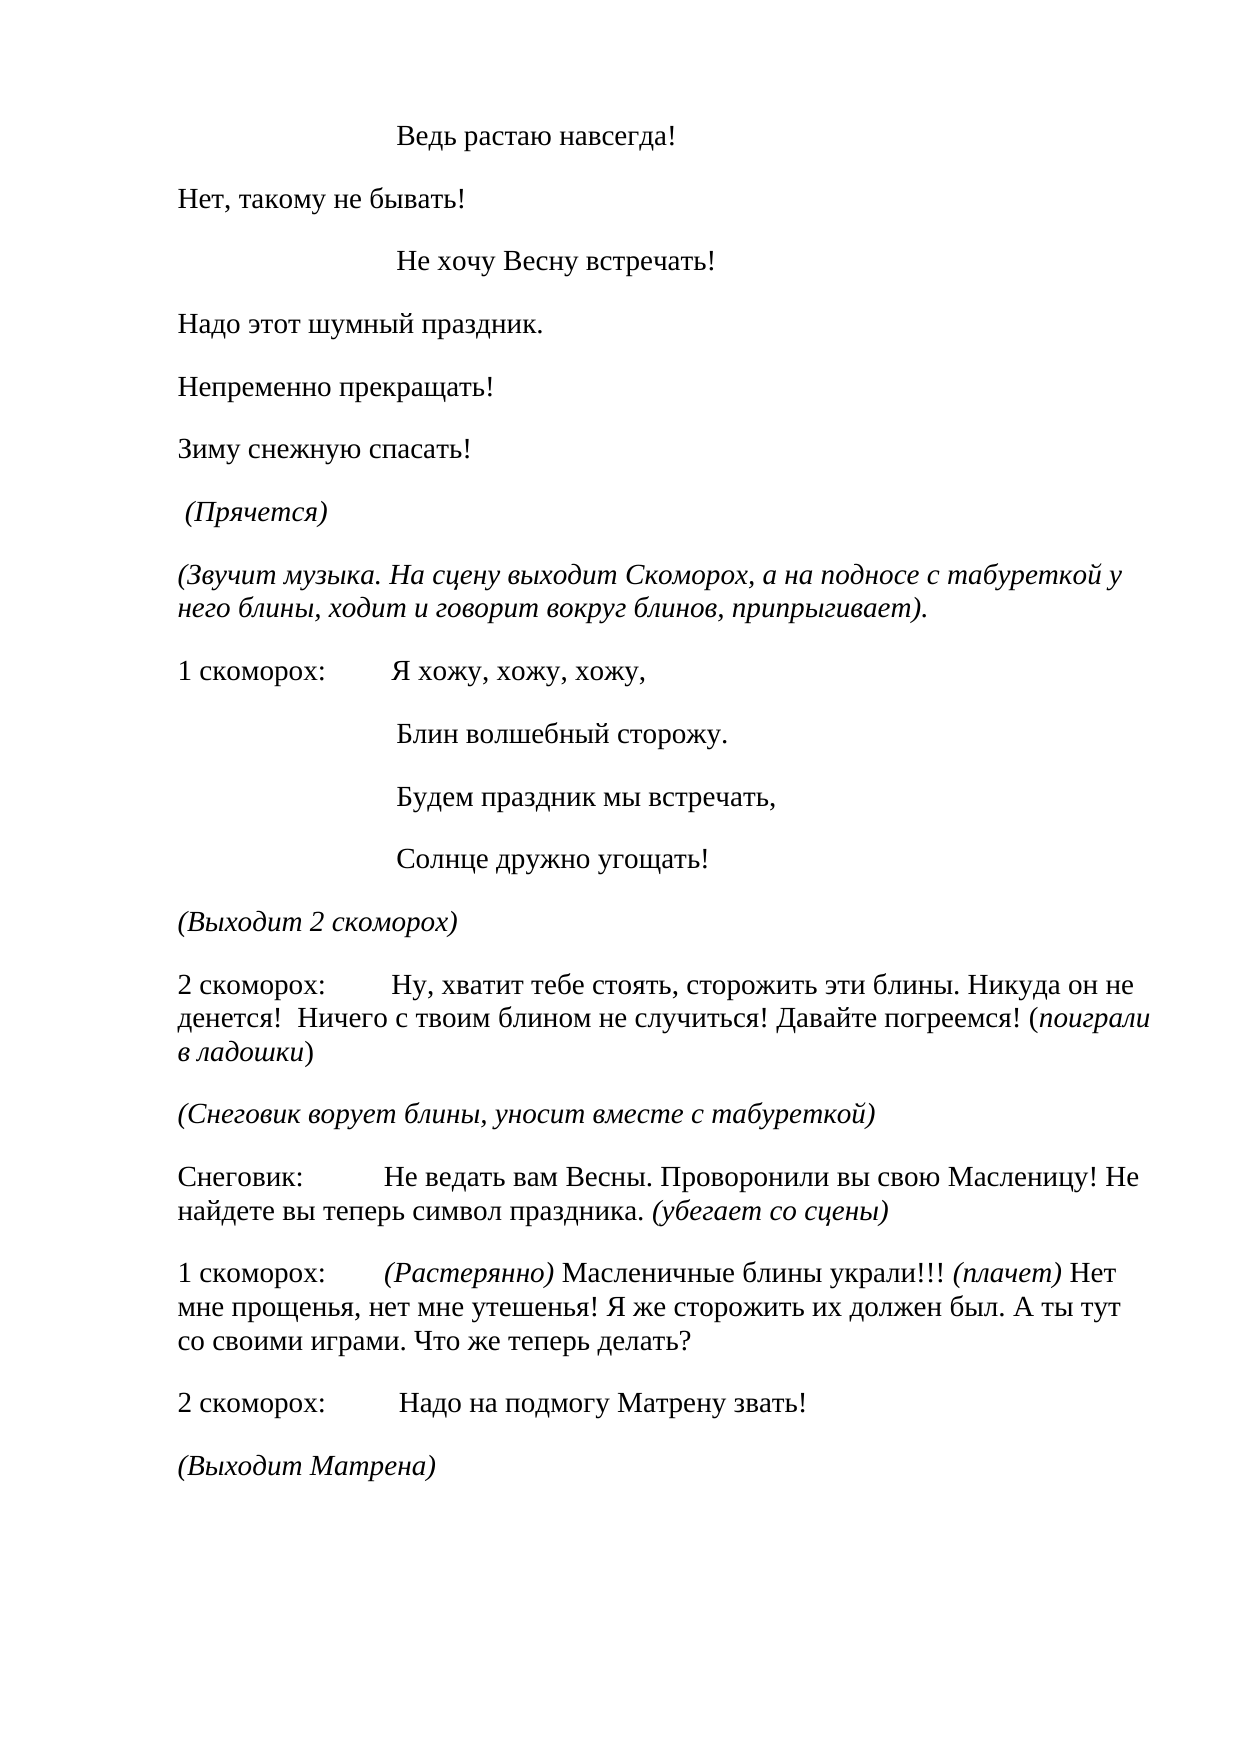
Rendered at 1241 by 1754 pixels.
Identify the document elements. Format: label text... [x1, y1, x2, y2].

text Солнце дружно угощать! [177, 841, 1152, 875]
text (Снеговик ворует блины, уносит вместе с табуреткой) [177, 1097, 1152, 1130]
text Зиму снежную спасать! [177, 432, 1152, 465]
text (Выходит Матрена) [177, 1448, 1152, 1482]
text 2 скоморох: Ну, хватит тебе стоять, сторожить эти блины. Никуда он не денется! Ничего с твоим блином не случиться! Давайте погреемся! (поиграли в ладошки) [177, 967, 1152, 1067]
text 1 скоморох: Я хожу, хожу, хожу, [177, 653, 1152, 687]
text Снеговик: Не ведать вам Весны. Проворонили вы свою Масленицу! Не найдете вы теперь символ праздника. (убегает со сцены) [177, 1159, 1152, 1226]
text Нет, такому не бывать! [177, 181, 1152, 214]
text (Звучит музыка. На сцену выходит Скоморох, а на подносе с табуреткой у него блины, ходит и говорит вокруг блинов, припрыгивает). [177, 557, 1152, 624]
text Блин волшебный сторожу. [177, 716, 1152, 749]
text Надо этот шумный праздник. [177, 306, 1152, 340]
text (Выходит 2 скоморох) [177, 904, 1152, 938]
text 1 скоморох: (Растерянно) Масленичные блины украли!!! (плачет) Нет мне прощенья, нет мне утешенья! Я же сторожить их должен был. А ты тут со своими играми. Что же теперь делать? [177, 1256, 1152, 1356]
text Не хочу Весну встречать! [177, 243, 1152, 277]
text Ведь растаю навсегда! [177, 118, 1152, 152]
text 2 скоморох: Надо на подмогу Матрену звать! [177, 1385, 1152, 1419]
text Непременно прекращать! [177, 369, 1152, 402]
text Будем праздник мы встречать, [177, 779, 1152, 812]
text (Прячется) [177, 494, 1152, 528]
